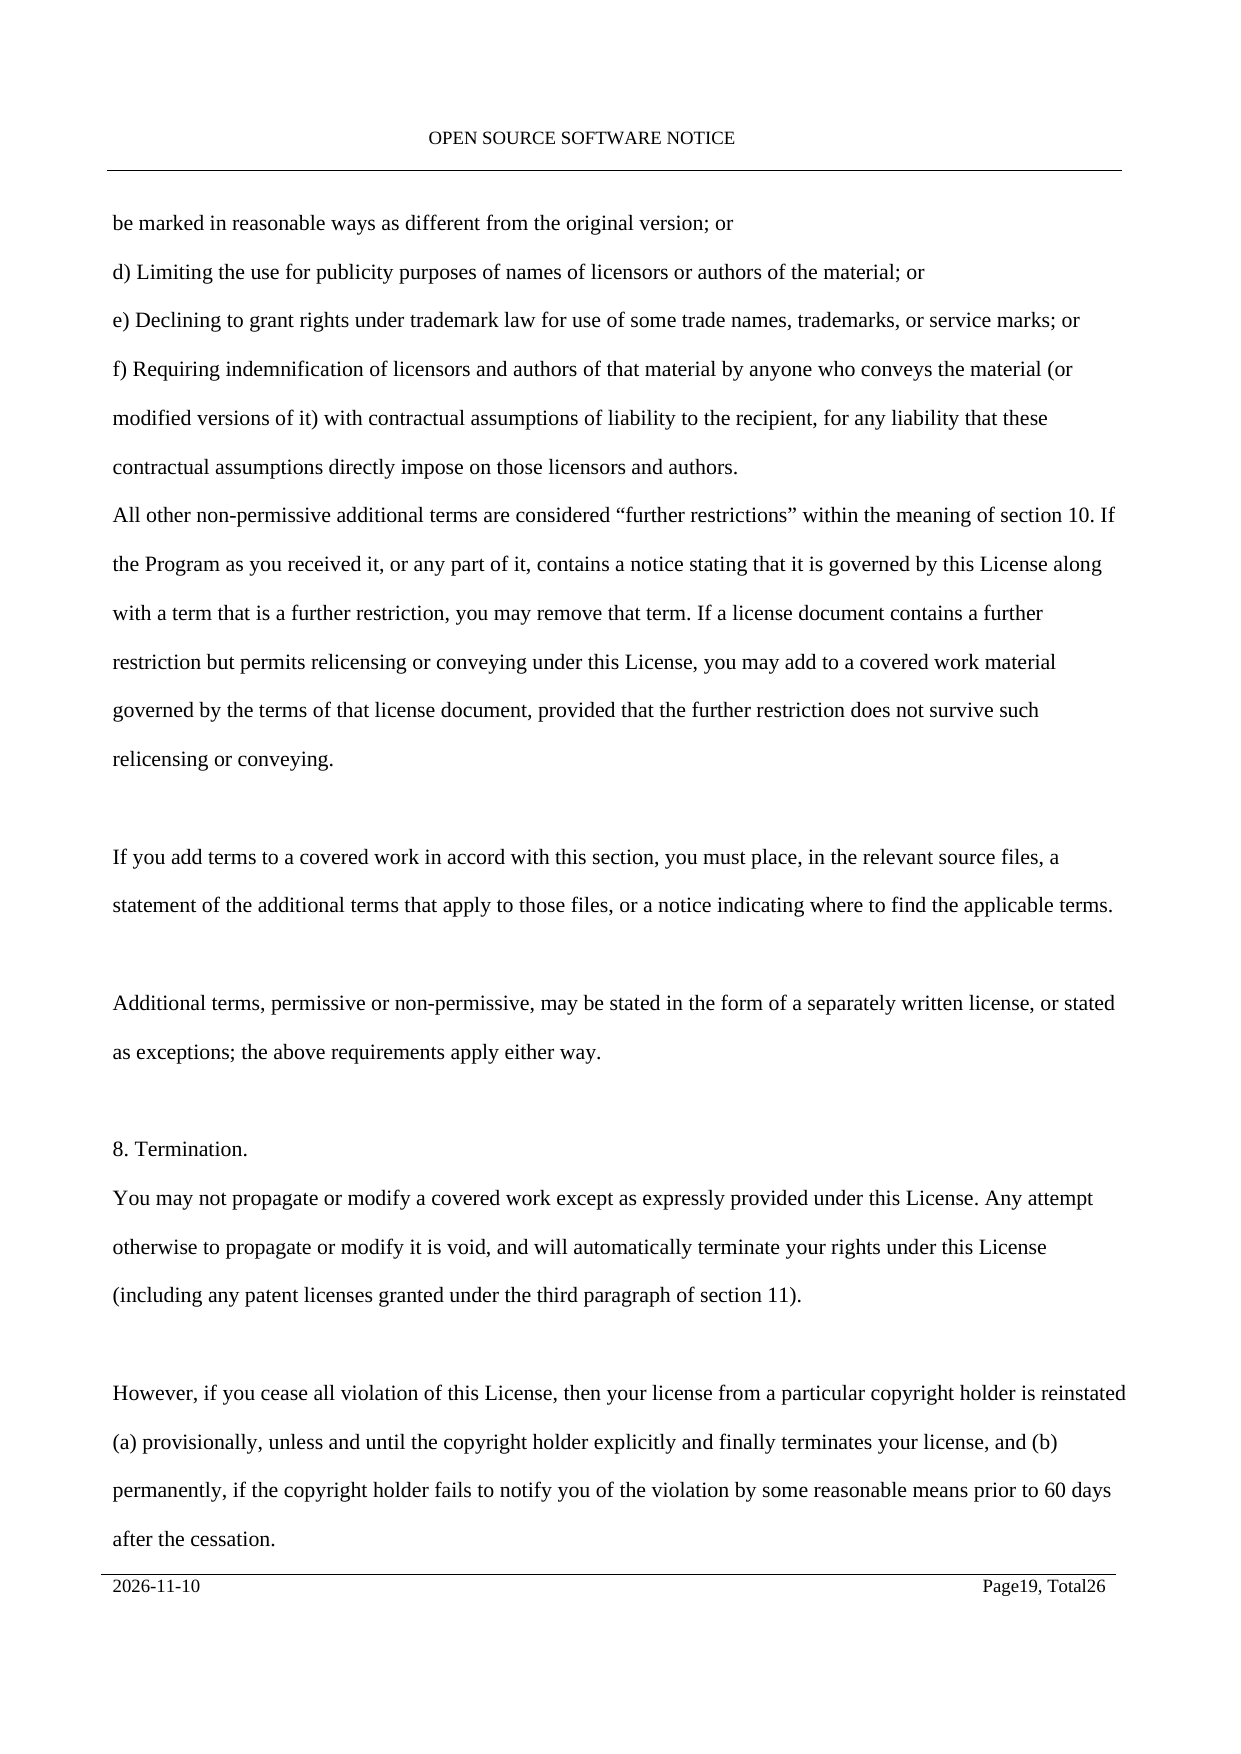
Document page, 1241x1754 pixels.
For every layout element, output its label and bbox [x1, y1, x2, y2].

text [112, 206, 1128, 1555]
